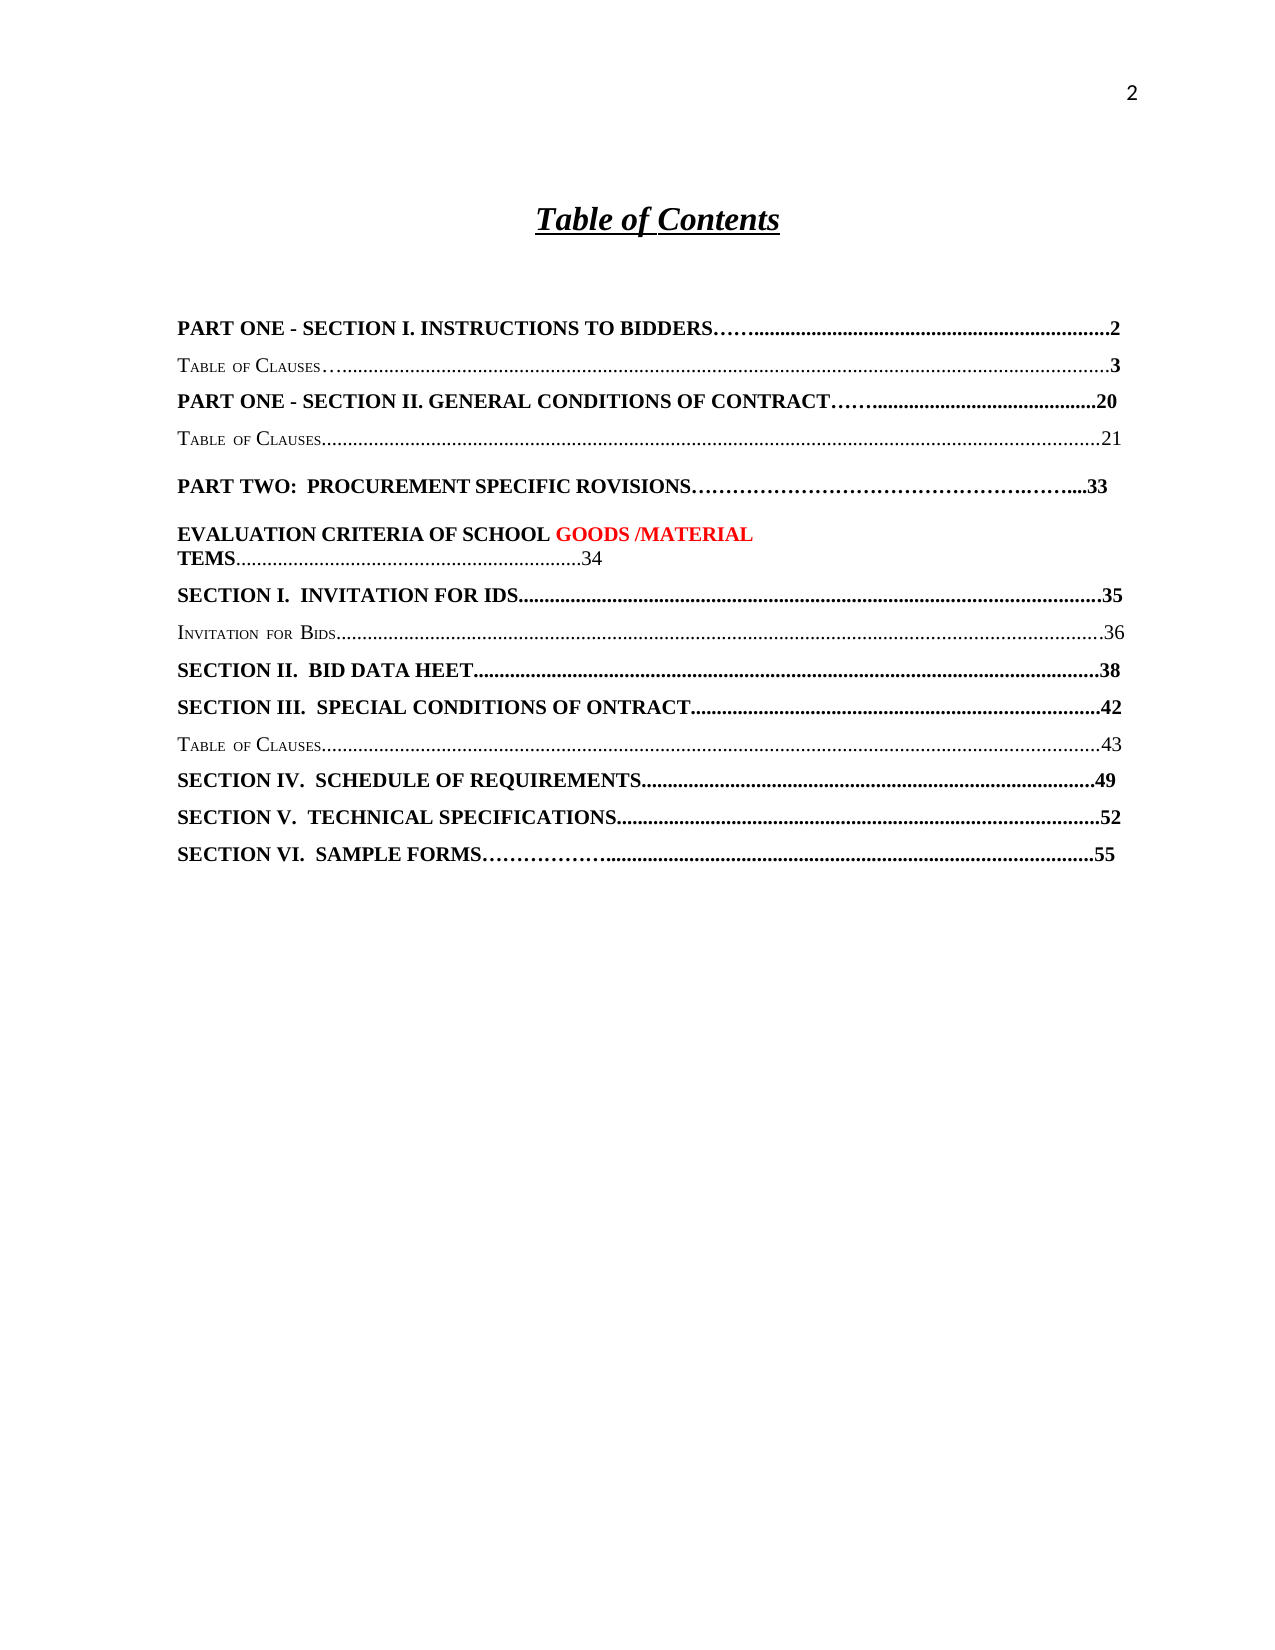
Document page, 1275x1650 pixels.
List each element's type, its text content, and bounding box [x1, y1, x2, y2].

text TABLE OF CLAUSES.....................................................................................................................................................43 [177, 731, 1129, 756]
text SECTION III. SPECIAL CONDITIONS OF ONTRACT..............................................................................42 [177, 695, 1129, 719]
text SECTION VI. SAMPLE FORMS……………….............................................................................................55 [177, 842, 1129, 866]
text EVALUATION CRITERIA OF SCHOOL GOODS /MATERIAL TEMS..................................................................34 [177, 522, 1129, 570]
text PART ONE - SECTION I. INSTRUCTIONS TO BIDDERS……....................................................................2 [177, 316, 1137, 340]
text SECTION II. BID DATA HEET........................................................................................................................38 [177, 658, 1129, 682]
text TABLE OF CLAUSES.....................................................................................................................................................21 [177, 426, 1137, 450]
text PART TWO: PROCUREMENT SPECIFIC ROVISIONS………………………………………….……....33 [177, 474, 1129, 498]
text SECTION IV. SCHEDULE OF REQUIREMENTS.......................................................................................49 [177, 768, 1129, 792]
text PART ONE - SECTION II. GENERAL CONDITIONS OF CONTRACT……...........................................20 [177, 389, 1137, 413]
text TABLE OF CLAUSES…...................................................................................................................................................3 [177, 352, 1137, 377]
text SECTION I. INVITATION FOR IDS...............................................................................................................35 [177, 583, 1129, 607]
text INVITATION FOR BIDS..................................................................................................................................................36 [177, 620, 1129, 644]
text SECTION V. TECHNICAL SPECIFICATIONS............................................................................................52 [177, 805, 1129, 829]
text Table of Contents [177, 200, 1137, 237]
